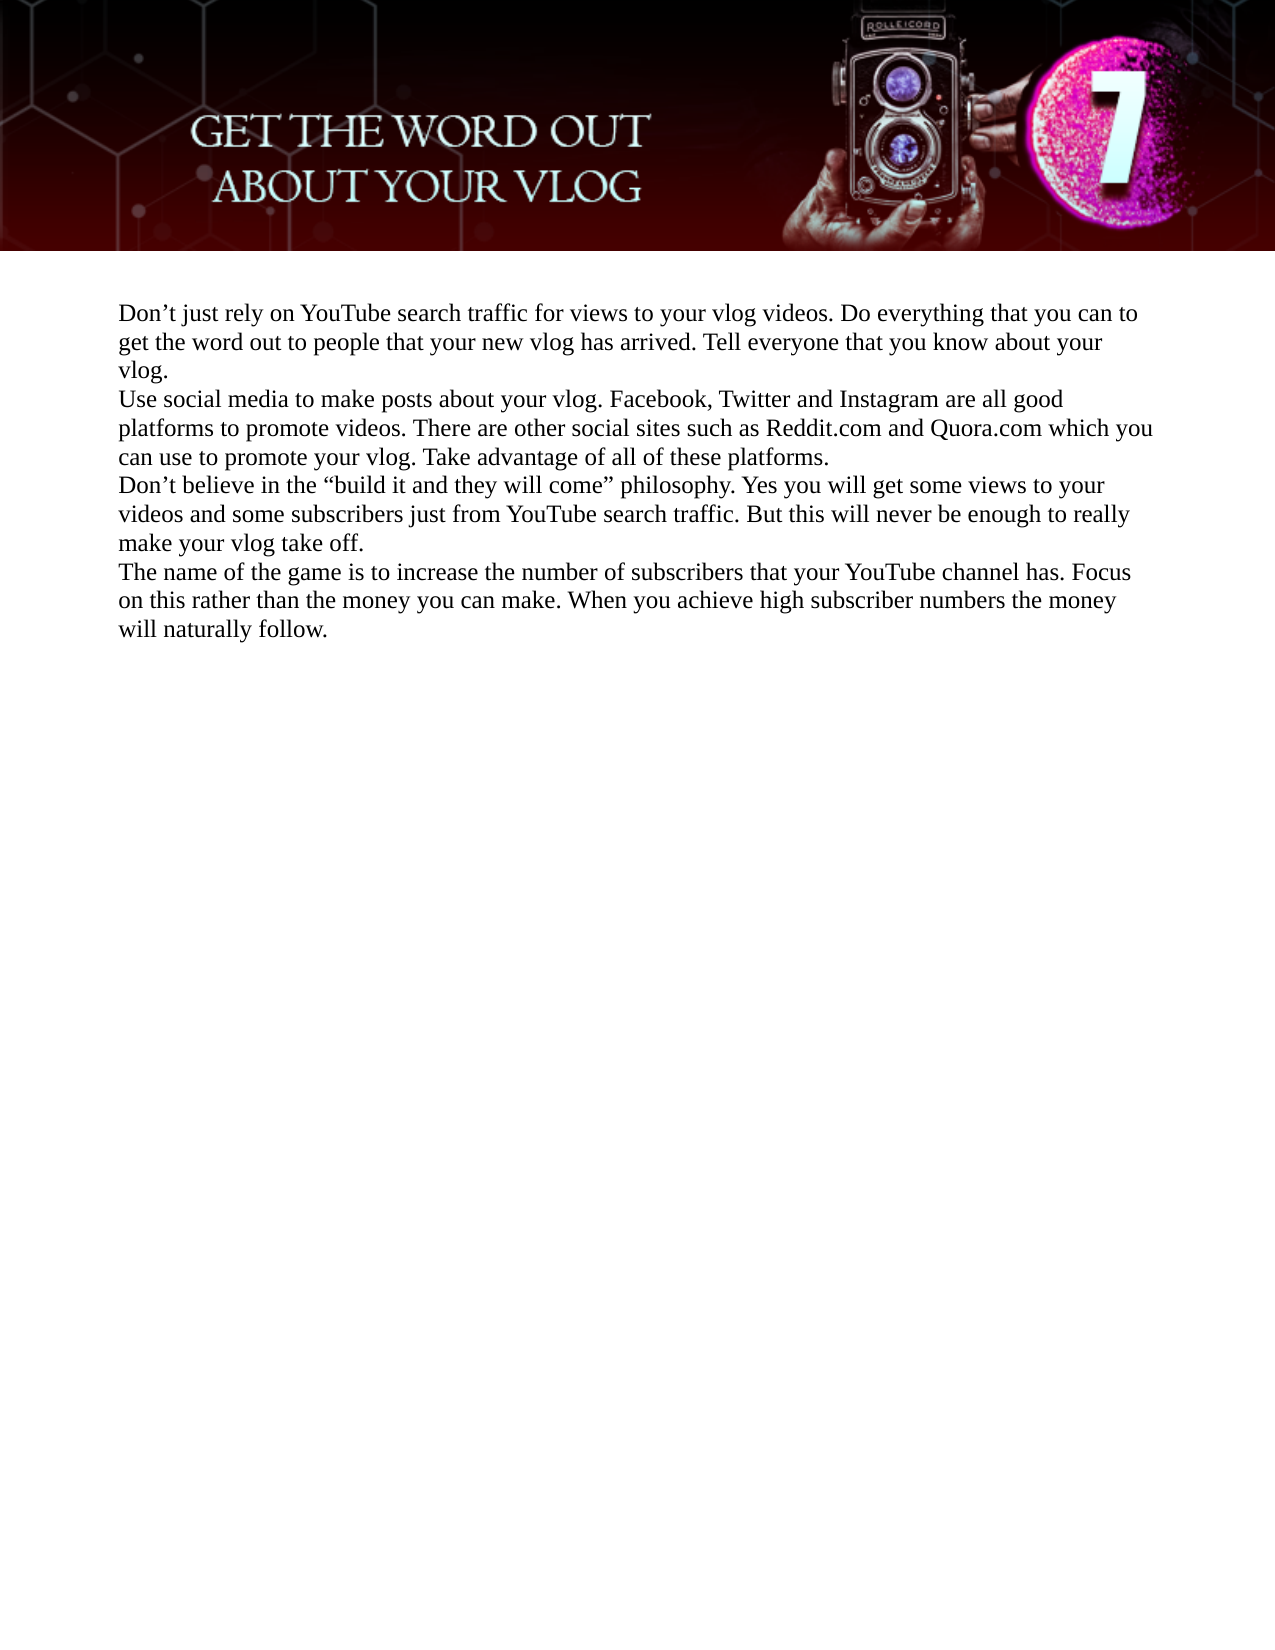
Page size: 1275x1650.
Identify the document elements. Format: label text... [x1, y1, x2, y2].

text The name of the game is to increase the number of subscribers that your YouTube channel has. Focus on this rather than the money you can make. When you achieve high subscriber numbers the money will naturally follow. [118, 557, 1157, 643]
picture [0, 0, 1275, 251]
text Use social media to make posts about your vlog. Facebook, Twitter and Instagram are all good platforms to promote videos. There are other social sites such as Reddit.com and Quora.com which you can use to promote your vlog. Take advantage of all of these platforms. [118, 384, 1157, 470]
text Don’t believe in the “build it and they will come” philosophy. Yes you will get some views to your videos and some subscribers just from YouTube search traffic. But this will never be enough to really make your vlog take off. [118, 470, 1157, 557]
text Don’t just rely on YouTube search traffic for views to your vlog videos. Do everything that you can to get the word out to people that your new vlog has arrived. Tell everyone that you know about your vlog. [118, 298, 1157, 384]
